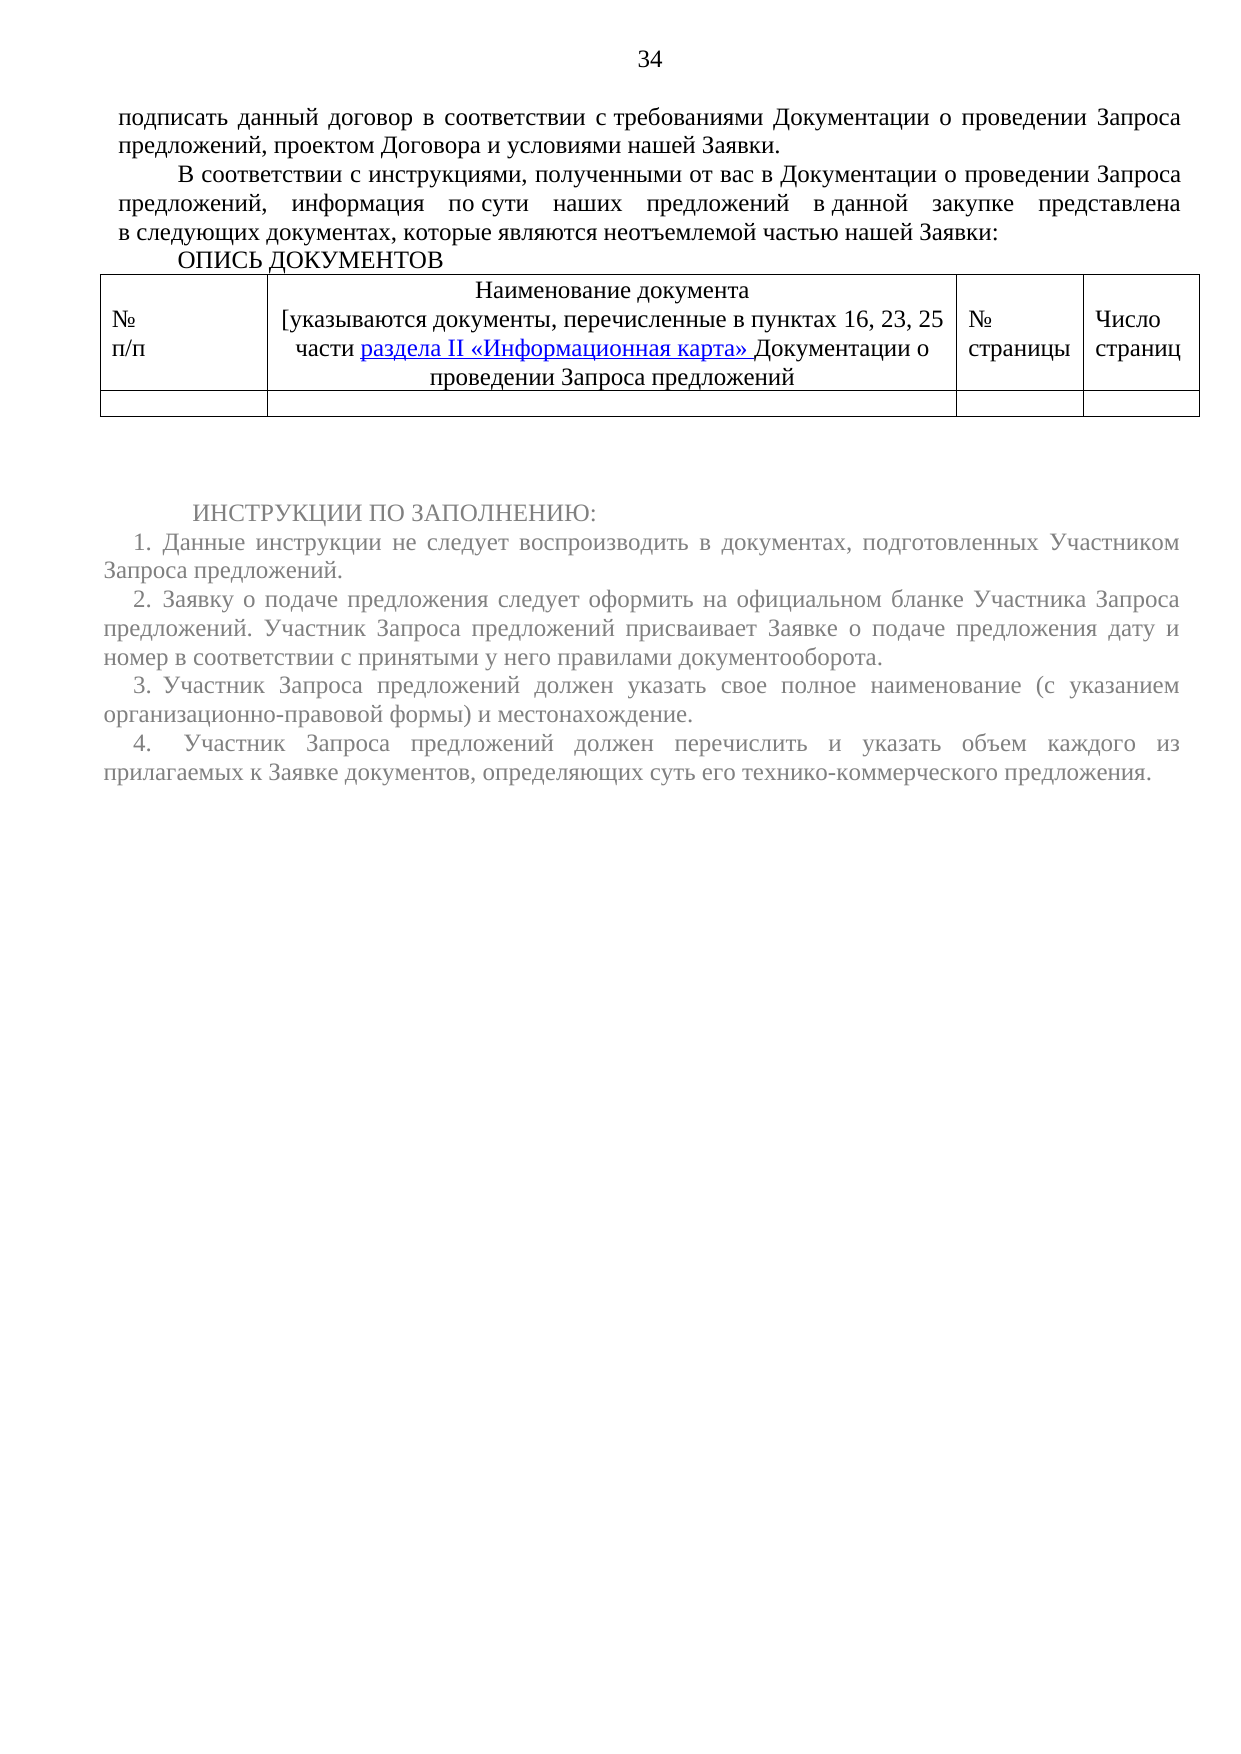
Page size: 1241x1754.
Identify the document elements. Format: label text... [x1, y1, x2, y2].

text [118, 102, 1181, 159]
text В соответствии с инструкциями, полученными от вас в Документации о проведении Запроса предложений, информация по сути наших предложений в данной закупке представлена в следующих документах, которые являются неотъемлемой частью нашей Заявки: [118, 159, 1181, 246]
list Данные инструкции не следует воспроизводить в документах, подготовленных Участником Запроса предложений. [103, 527, 1181, 584]
text ИНСТРУКЦИИ ПО ЗАПОЛНЕНИЮ: [118, 498, 1181, 527]
list Участник Запроса предложений должен перечислить и указать объем каждого из прилагаемых к Заявке документов, определяющих суть его технико-коммерческого предложения. [103, 728, 1181, 786]
table_header Наименование документа [указываются документы, перечисленные в пунктах 16, 23, 25 части раздела II «Информационная карта» Документации о проведении Запроса предложений [268, 275, 956, 390]
table_header Число страниц [1084, 275, 1199, 390]
list Заявку о подаче предложения следует оформить на официальном бланке Участника Запроса предложений. Участник Запроса предложений присваивает Заявке о подаче предложения дату и номер в соответствии с принятыми у него правилами документооборота. [103, 584, 1181, 671]
table_cell [1084, 391, 1199, 416]
table_header № п/п [101, 275, 267, 390]
list Участник Запроса предложений должен указать свое полное наименование (с указанием организационно-правовой формы) и местонахождение. [103, 671, 1181, 728]
table_cell [957, 391, 1083, 416]
text ОПИСЬ ДОКУМЕНТОВ [118, 246, 1181, 274]
table_cell [101, 391, 267, 416]
table_header № страницы [957, 275, 1083, 390]
table_cell [268, 391, 956, 416]
